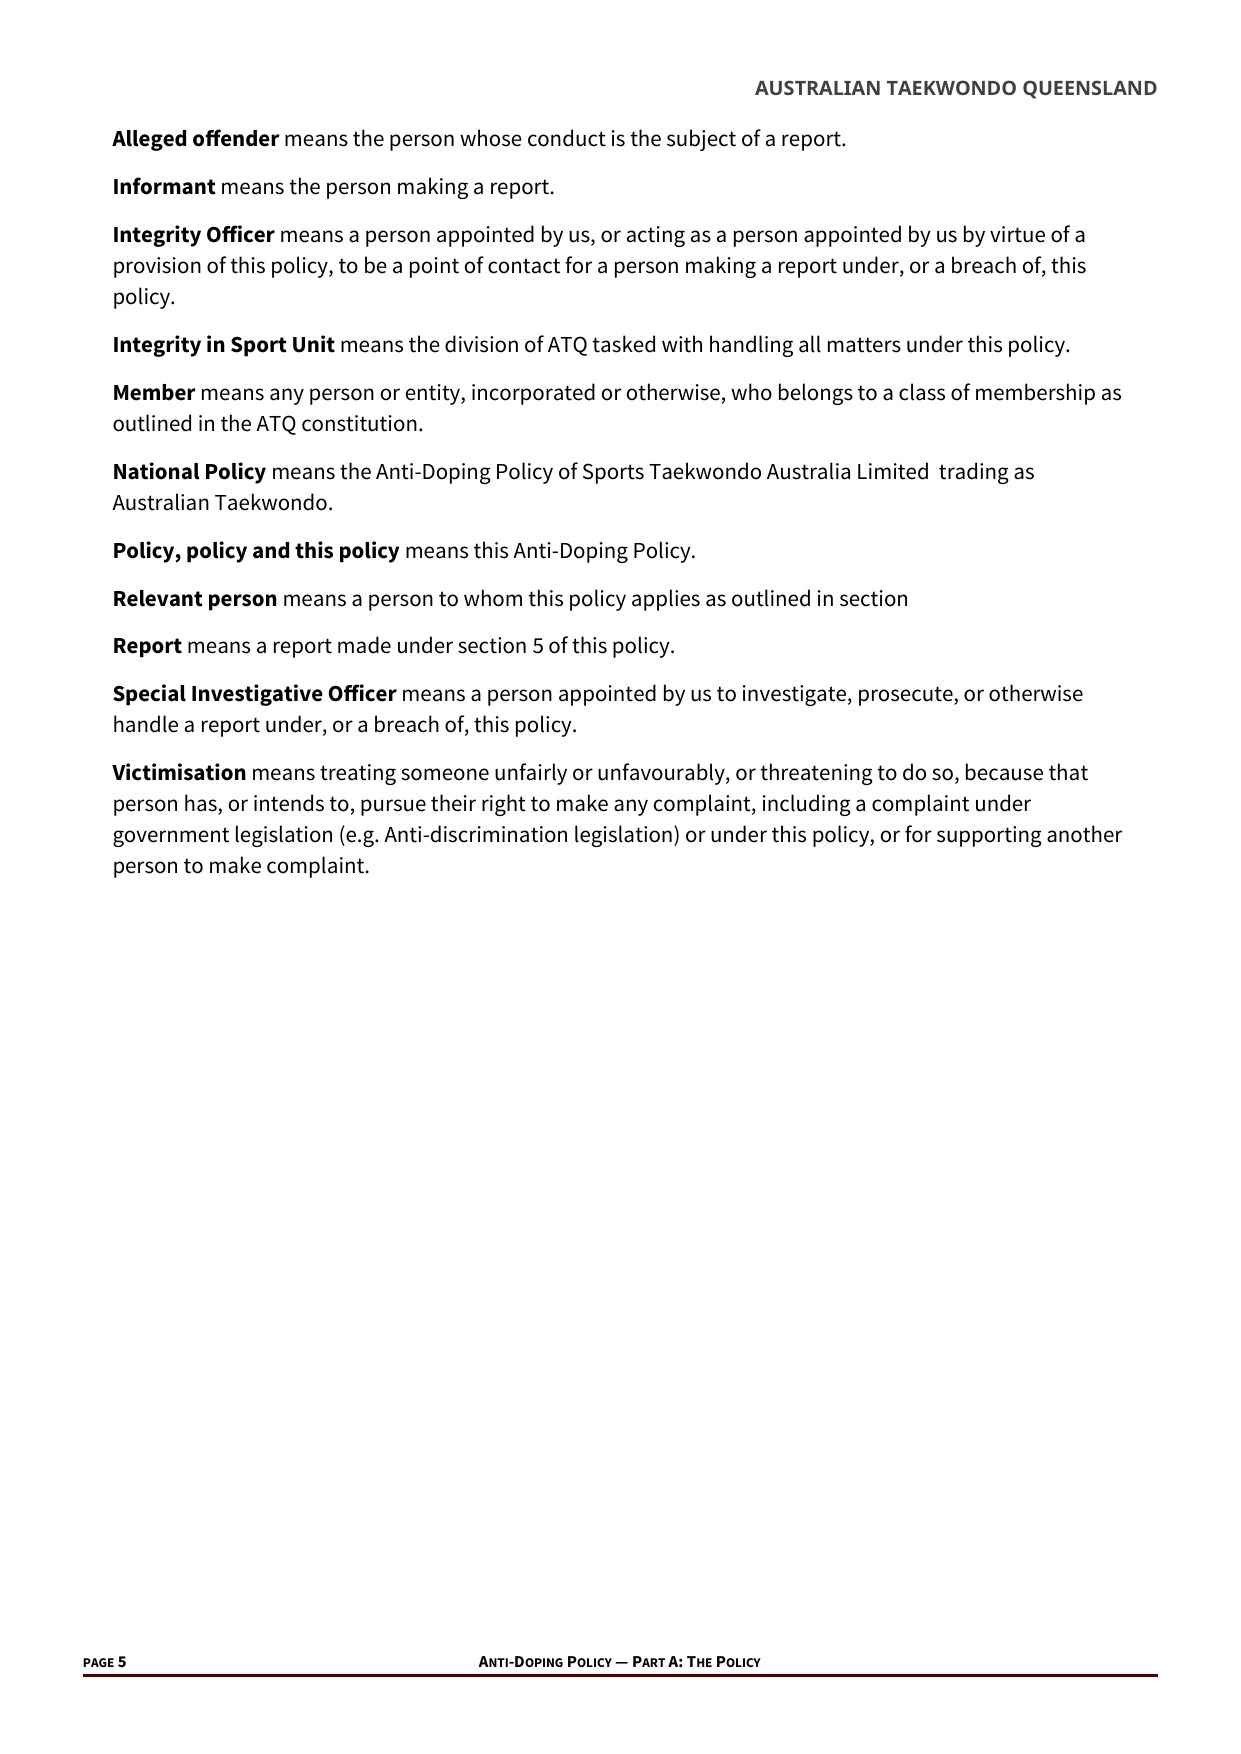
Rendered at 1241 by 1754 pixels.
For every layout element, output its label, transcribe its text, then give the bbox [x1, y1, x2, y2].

text Informant means the person making a report. [112, 172, 1128, 201]
text Special Investigative Officer means a person appointed by us to investigate, prosecute, or otherwise handle a report under, or a breach of, this policy. [112, 679, 1128, 739]
text Policy, policy and this policy means this Anti-Doping Policy. [112, 536, 1128, 564]
text Alleged offender means the person whose conduct is the subject of a report. [112, 124, 1128, 153]
text Integrity in Sport Unit means the division of ATQ tasked with handling all matters under this policy. [112, 330, 1128, 359]
text Integrity Officer means a person appointed by us, or acting as a person appointed by us by virtue of a provision of this policy, to be a point of contact for a person making a report under, or a breach of, this policy. [112, 220, 1128, 311]
text Report means a report made under section 5 of this policy. [112, 631, 1128, 660]
text National Policy means the Anti-Doping Policy of Sports Taekwondo Australia Limited trading as Australian Taekwondo. [112, 457, 1128, 517]
text Member means any person or entity, incorporated or otherwise, who belongs to a class of membership as outlined in the ATQ constitution. [112, 378, 1128, 438]
text Relevant person means a person to whom this policy applies as outlined in section [112, 583, 1128, 612]
text Victimisation means treating someone unfairly or unfavourably, or threatening to do so, because that person has, or intends to, pursue their right to make any complaint, including a complaint under government legislation (e.g. Anti-discrimination legislation) or under this policy, or for supporting another person to make complaint. [112, 758, 1128, 880]
